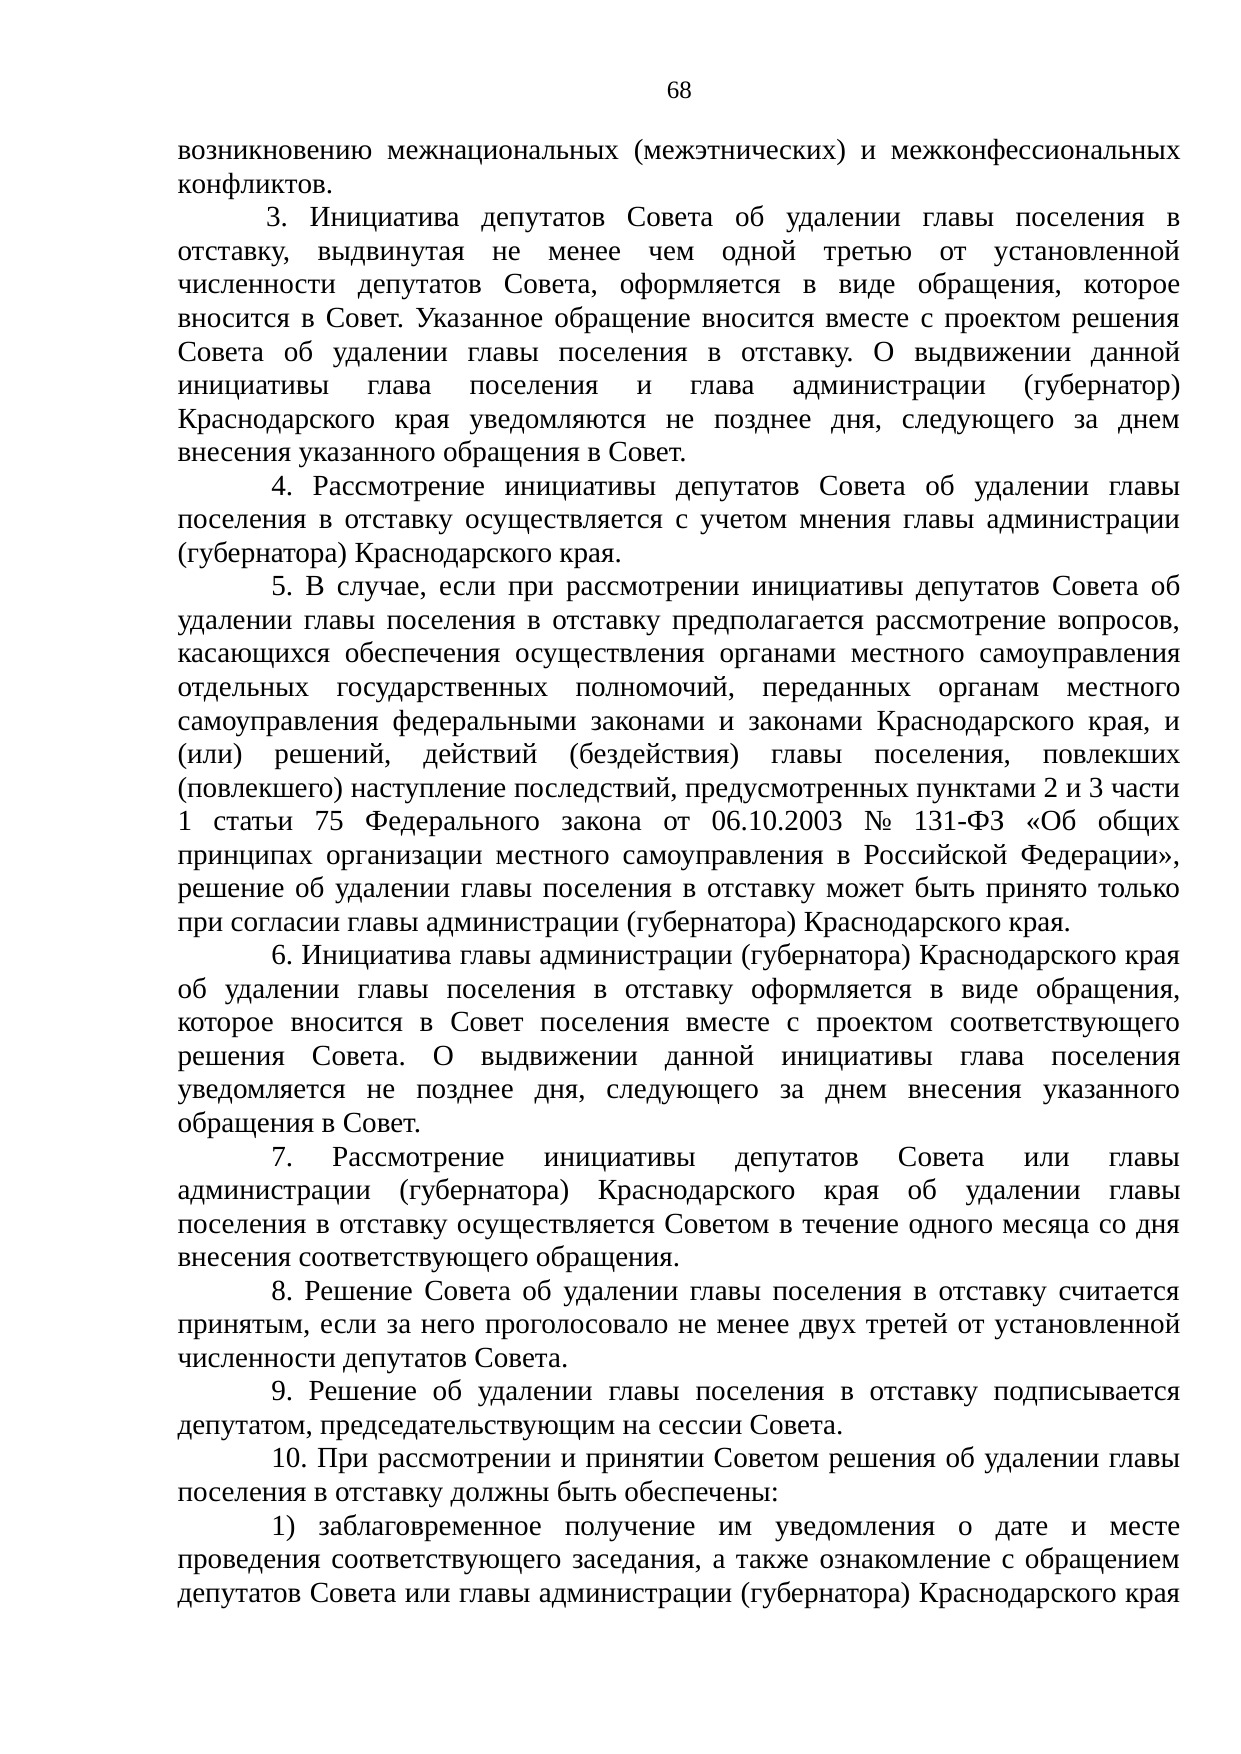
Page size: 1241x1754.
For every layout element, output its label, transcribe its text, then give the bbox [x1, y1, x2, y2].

text 5. В случае, если при рассмотрении инициативы депутатов Совета об удалении главы поселения в отставку предполагается рассмотрение вопросов, касающихся обеспечения осуществления органами местного самоуправления отдельных государственных полномочий, переданных органам местного самоуправления федеральными законами и законами Краснодарского края, и (или) решений, действий (бездействия) главы поселения, повлекших (повлекшего) наступление последствий, предусмотренных пунктами 2 и 3 части 1 статьи 75 Федерального закона от 06.10.2003 № 131-ФЗ «Об общих принципах организации местного самоуправления в Российской Федерации», решение об удалении главы поселения в отставку может быть принято только при согласии главы администрации (губернатора) Краснодарского края. [177, 568, 1181, 937]
text 6. Инициатива главы администрации (губернатора) Краснодарского края об удалении главы поселения в отставку оформляется в виде обращения, которое вносится в Совет поселения вместе с проектом соответствующего решения Совета. О выдвижении данной инициативы глава поселения уведомляется не позднее дня, следующего за днем внесения указанного обращения в Совет. [177, 937, 1181, 1139]
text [177, 132, 1181, 199]
text 4. Рассмотрение инициативы депутатов Совета об удалении главы поселения в отставку осуществляется с учетом мнения главы администрации (губернатора) Краснодарского края. [177, 468, 1181, 568]
text 7. Рассмотрение инициативы депутатов Совета или главы администрации (губернатора) Краснодарского края об удалении главы поселения в отставку осуществляется Советом в течение одного месяца со дня внесения соответствующего обращения. [177, 1139, 1181, 1273]
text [177, 1508, 1181, 1608]
text 10. При рассмотрении и принятии Советом решения об удалении главы поселения в отставку должны быть обеспечены: [177, 1441, 1181, 1508]
text 3. Инициатива депутатов Совета об удалении главы поселения в отставку, выдвинутая не менее чем одной третью от установленной численности депутатов Совета, оформляется в виде обращения, которое вносится в Совет. Указанное обращение вносится вместе с проектом решения Совета об удалении главы поселения в отставку. О выдвижении данной инициативы глава поселения и глава администрации (губернатор) Краснодарского края уведомляются не позднее дня, следующего за днем внесения указанного обращения в Совет. [177, 199, 1181, 468]
text 8. Решение Совета об удалении главы поселения в отставку считается принятым, если за него проголосовало не менее двух третей от установленной численности депутатов Совета. [177, 1273, 1181, 1373]
text 9. Решение об удалении главы поселения в отставку подписывается депутатом, председательствующим на сессии Совета. [177, 1373, 1181, 1441]
